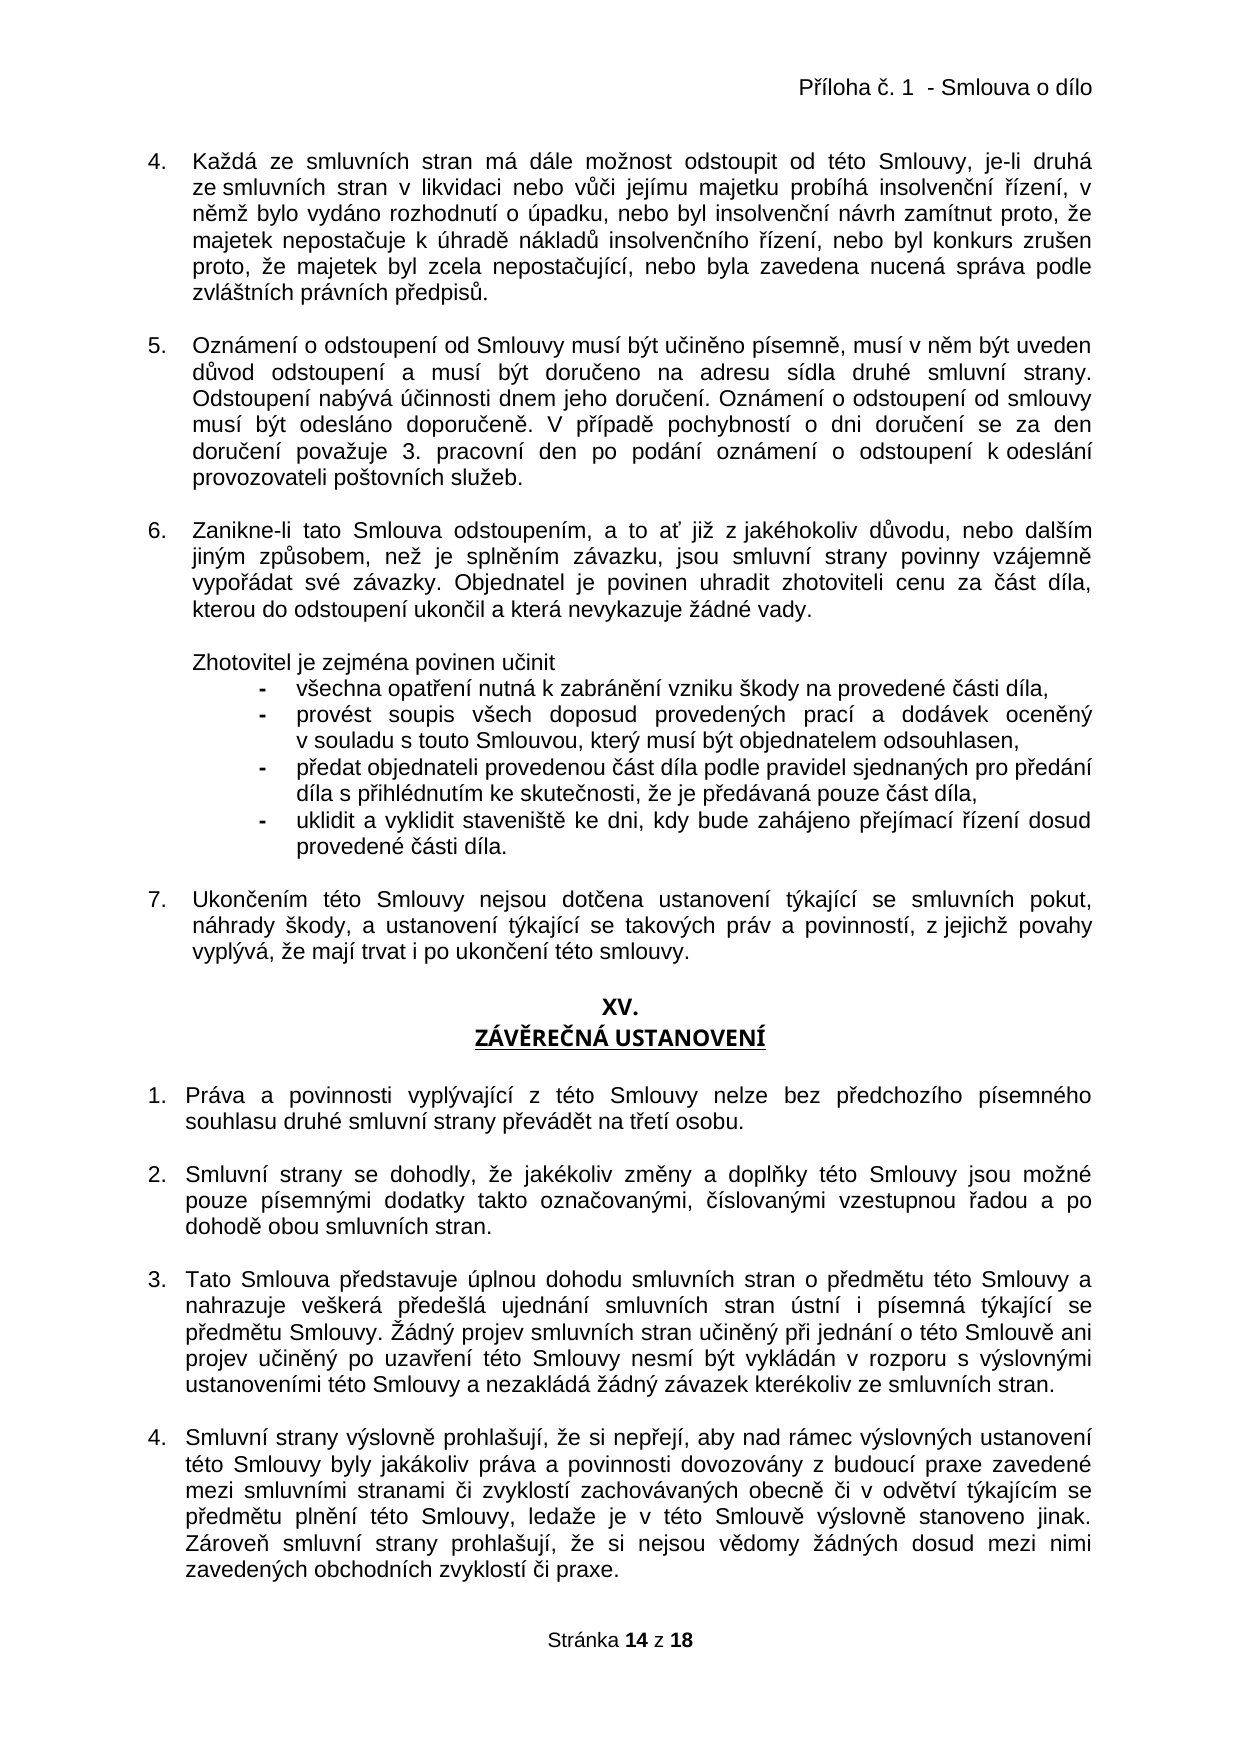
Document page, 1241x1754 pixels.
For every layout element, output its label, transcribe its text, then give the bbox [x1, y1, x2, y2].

text ZÁVĚREČNÁ USTANOVENÍ [148, 1022, 1093, 1053]
list všechna opatření nutná k zabránění vzniku škody na provedené části díla, [258, 675, 1093, 701]
list Zanikne-li tato Smlouva odstoupením, a to ať již z jakéhokoliv důvodu, nebo dalším jiným způsobem, než je splněním závazku, jsou smluvní strany povinny vzájemně vypořádat své závazky. Objednatel je povinen uhradit zhotoviteli cenu za část díla, kterou do odstoupení ukončil a která nevykazuje žádné vady. [148, 517, 1093, 622]
text XV. [148, 991, 1093, 1022]
list provést soupis všech doposud provedených prací a dodávek oceněný v souladu s touto Smlouvou, který musí být objednatelem odsouhlasen, [258, 701, 1093, 754]
list uklidit a vyklidit staveniště ke dni, kdy bude zahájeno přejímací řízení dosud provedené části díla. [258, 807, 1093, 859]
list Smluvní strany se dohodly, že jakékoliv změny a doplňky této Smlouvy jsou možné pouze písemnými dodatky takto označovanými, číslovanými vzestupnou řadou a po dohodě obou smluvních stran. [148, 1161, 1093, 1240]
list Každá ze smluvních stran má dále možnost odstoupit od této Smlouvy, je-li druhá ze smluvních stran v likvidaci nebo vůči jejímu majetku probíhá insolvenční řízení, v němž bylo vydáno rozhodnutí o úpadku, nebo byl insolvenční návrh zamítnut proto, že majetek nepostačuje k úhradě nákladů insolvenčního řízení, nebo byl konkurs zrušen proto, že majetek byl zcela nepostačující, nebo byla zavedena nucená správa podle zvláštních právních předpisů. [148, 148, 1093, 306]
list Oznámení o odstoupení od Smlouvy musí být učiněno písemně, musí v něm být uveden důvod odstoupení a musí být doručeno na adresu sídla druhé smluvní strany. Odstoupení nabývá účinnosti dnem jeho doručení. Oznámení o odstoupení od smlouvy musí být odesláno doporučeně. V případě pochybností o dni doručení se za den doručení považuje 3. pracovní den po podání oznámení o odstoupení k odeslání provozovateli poštovních služeb. [148, 332, 1093, 490]
list Práva a povinnosti vyplývající z této Smlouvy nelze bez předchozího písemného souhlasu druhé smluvní strany převádět na třetí osobu. [148, 1082, 1093, 1134]
list Ukončením této Smlouvy nejsou dotčena ustanovení týkající se smluvních pokut, náhrady škody, a ustanovení týkající se takových práv a povinností, z jejichž povahy vyplývá, že mají trvat i po ukončení této smlouvy. [148, 886, 1093, 965]
list Tato Smlouva představuje úplnou dohodu smluvních stran o předmětu této Smlouvy a nahrazuje veškerá předešlá ujednání smluvních stran ústní i písemná týkající se předmětu Smlouvy. Žádný projev smluvních stran učiněný při jednání o této Smlouvě ani projev učiněný po uzavření této Smlouvy nesmí být vykládán v rozporu s výslovnými ustanoveními této Smlouvy a nezakládá žádný závazek kterékoliv ze smluvních stran. [148, 1266, 1093, 1398]
list předat objednateli provedenou část díla podle pravidel sjednaných pro předání díla s přihlédnutím ke skutečnosti, že je předávaná pouze část díla, [258, 754, 1093, 807]
list Smluvní strany výslovně prohlašují, že si nepřejí, aby nad rámec výslovných ustanovení této Smlouvy byly jakákoliv práva a povinnosti dovozovány z budoucí praxe zavedené mezi smluvními stranami či zvyklostí zachovávaných obecně či v odvětví týkajícím se předmětu plnění této Smlouvy, ledaže je v této Smlouvě výslovně stanoveno jinak. Zároveň smluvní strany prohlašují, že si nejsou vědomy žádných dosud mezi nimi zavedených obchodních zvyklostí či praxe. [148, 1424, 1093, 1582]
text Zhotovitel je zejména povinen učinit [192, 648, 1093, 675]
